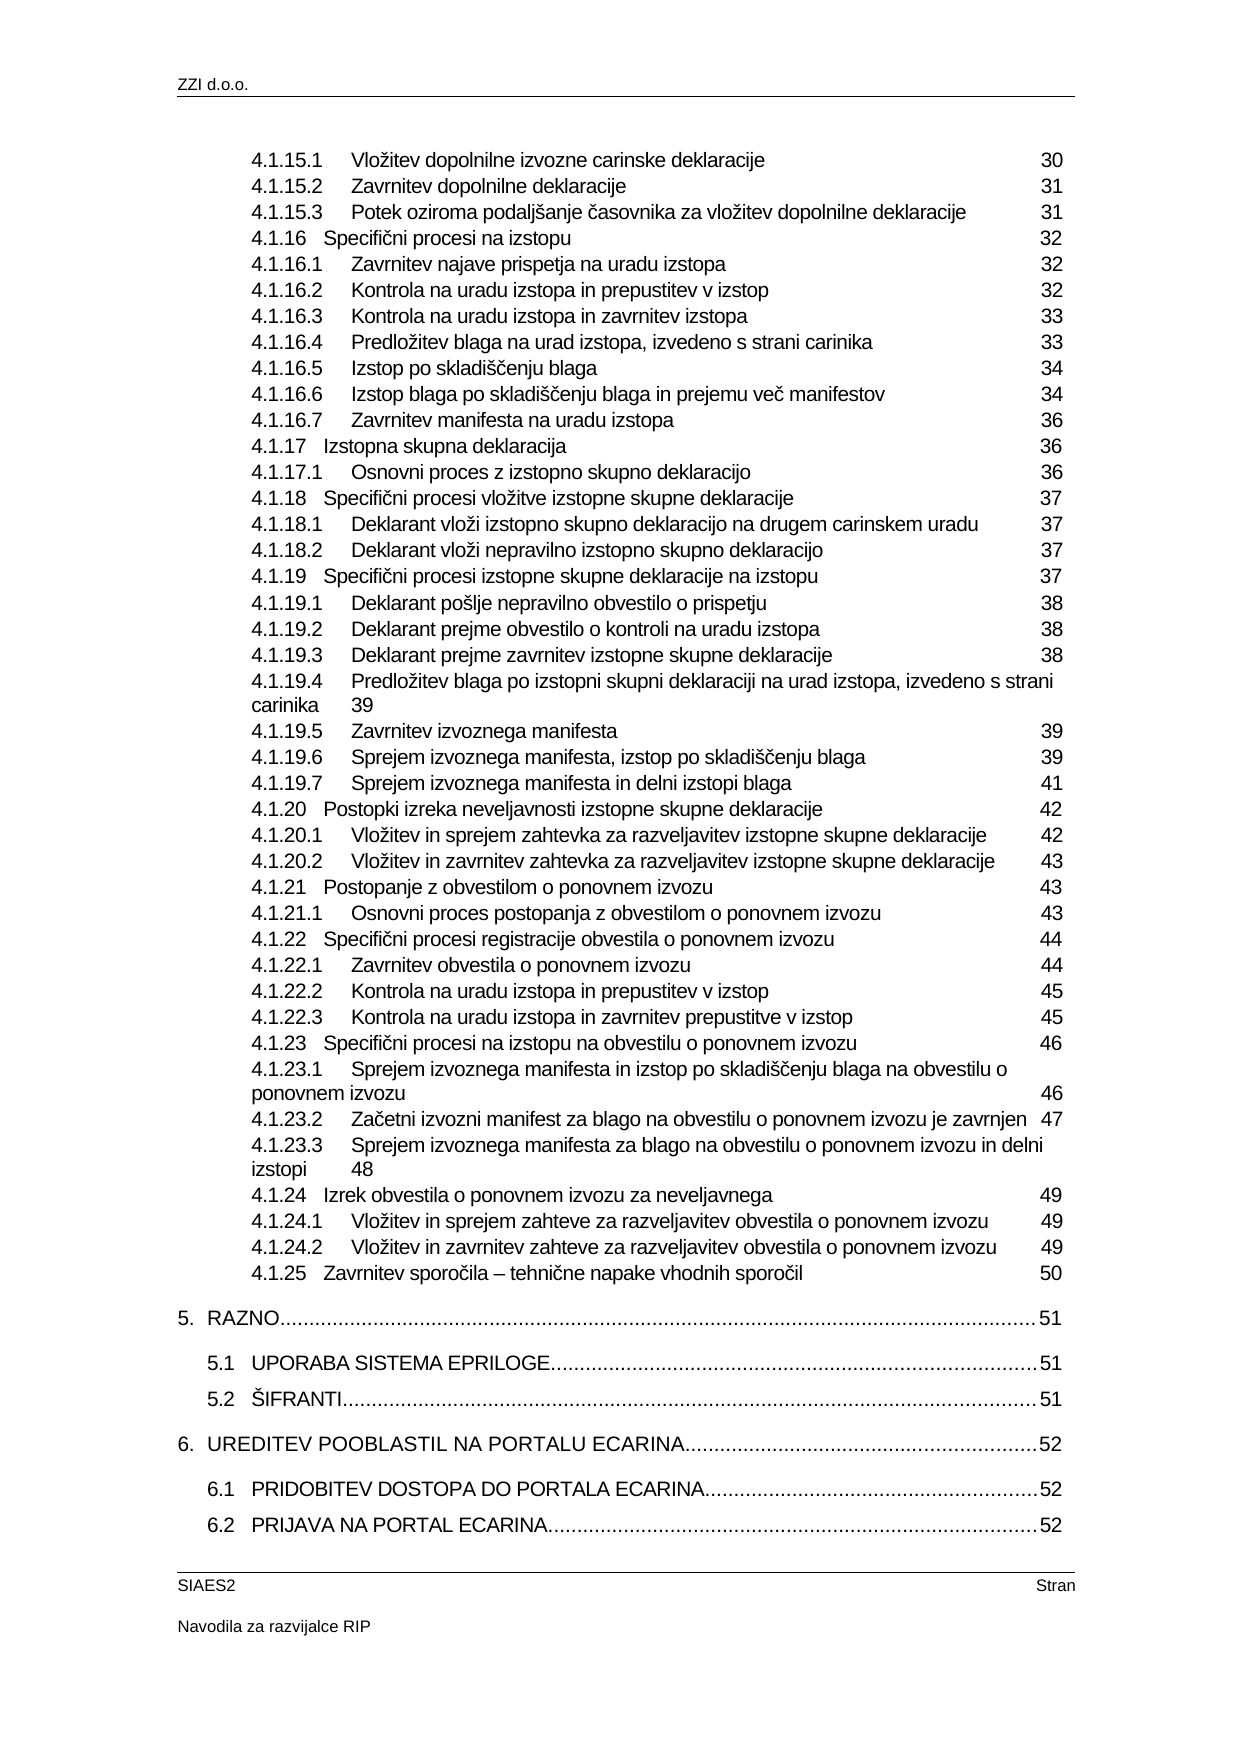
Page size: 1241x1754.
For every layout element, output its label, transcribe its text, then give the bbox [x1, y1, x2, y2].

text 4.1.21.1 Osnovni proces postopanja z obvestilom o ponovnem izvozu 43 [251, 901, 1075, 925]
text 4.1.20.2 Vložitev in zavrnitev zahtevka za razveljavitev izstopne skupne deklaracije 43 [251, 849, 1075, 873]
text 4.1.15.1 Vložitev dopolnilne izvozne carinske deklaracije 30 [251, 148, 1075, 172]
text 4.1.16.1 Zavrnitev najave prispetja na uradu izstopa 32 [251, 252, 1075, 276]
text 6.1 Pridobitev dostopa do portala ecarina 52 [207, 1477, 1075, 1501]
text 4.1.16 Specifični procesi na izstopu 32 [251, 226, 1075, 250]
text 4.1.16.7 Zavrnitev manifesta na uradu izstopa 36 [251, 408, 1075, 432]
text 4.1.15.3 Potek oziroma podaljšanje časovnika za vložitev dopolnilne deklaracije 31 [251, 200, 1075, 224]
text 4.1.19.7 Sprejem izvoznega manifesta in delni izstopi blaga 41 [251, 771, 1075, 794]
text 4.1.20.1 Vložitev in sprejem zahtevka za razveljavitev izstopne skupne deklaracije 42 [251, 823, 1075, 847]
text 4.1.15.2 Zavrnitev dopolnilne deklaracije 31 [251, 174, 1075, 198]
text 4.1.19.3 Deklarant prejme zavrnitev izstopne skupne deklaracije 38 [251, 642, 1075, 666]
text 4.1.18.2 Deklarant vloži nepravilno izstopno skupno deklaracijo 37 [251, 538, 1075, 562]
text 5.1 Uporaba sistema Epriloge 51 [207, 1351, 1075, 1375]
text 4.1.19.5 Zavrnitev izvoznega manifesta 39 [251, 718, 1075, 742]
text 4.1.18 Specifični procesi vložitve izstopne skupne deklaracije 37 [251, 486, 1075, 510]
text 4.1.24.2 Vložitev in zavrnitev zahteve za razveljavitev obvestila o ponovnem izvozu 49 [251, 1235, 1075, 1259]
text 4.1.19.6 Sprejem izvoznega manifesta, izstop po skladiščenju blaga 39 [251, 744, 1075, 768]
text 4.1.18.1 Deklarant vloži izstopno skupno deklaracijo na drugem carinskem uradu 37 [251, 512, 1075, 536]
text 4.1.25 Zavrnitev sporočila – tehnične napake vhodnih sporočil 50 [251, 1261, 1075, 1285]
text 4.1.19.4 Predložitev blaga po izstopni skupni deklaraciji na urad izstopa, izvedeno s strani carinika 39 [251, 668, 1075, 716]
text 4.1.19.2 Deklarant prejme obvestilo o kontroli na uradu izstopa 38 [251, 616, 1075, 640]
text 4.1.23.1 Sprejem izvoznega manifesta in izstop po skladiščenju blaga na obvestilu o ponovnem izvozu 46 [251, 1057, 1075, 1105]
text 4.1.22.2 Kontrola na uradu izstopa in prepustitev v izstop 45 [251, 979, 1075, 1003]
text 4.1.16.2 Kontrola na uradu izstopa in prepustitev v izstop 32 [251, 278, 1075, 302]
text 4.1.16.6 Izstop blaga po skladiščenju blaga in prejemu več manifestov 34 [251, 382, 1075, 406]
text 4.1.20 Postopki izreka neveljavnosti izstopne skupne deklaracije 42 [251, 797, 1075, 821]
text 4.1.23.2 Začetni izvozni manifest za blago na obvestilu o ponovnem izvozu je zavrnjen 47 [251, 1107, 1075, 1131]
text 4.1.24.1 Vložitev in sprejem zahteve za razveljavitev obvestila o ponovnem izvozu 49 [251, 1209, 1075, 1233]
text 4.1.16.4 Predložitev blaga na urad izstopa, izvedeno s strani carinika 33 [251, 330, 1075, 354]
text 4.1.17.1 Osnovni proces z izstopno skupno deklaracijo 36 [251, 460, 1075, 484]
text 4.1.23.3 Sprejem izvoznega manifesta za blago na obvestilu o ponovnem izvozu in delni izstopi 48 [251, 1133, 1075, 1181]
text 4.1.17 Izstopna skupna deklaracija 36 [251, 434, 1075, 458]
text 4.1.22 Specifični procesi registracije obvestila o ponovnem izvozu 44 [251, 927, 1075, 951]
text 4.1.19.1 Deklarant pošlje nepravilno obvestilo o prispetju 38 [251, 590, 1075, 614]
text ureditev pooblastil na portalu ecarina 52 [177, 1432, 1075, 1456]
text 6.2 Prijava na portal ecarina 52 [207, 1513, 1075, 1537]
text 4.1.16.3 Kontrola na uradu izstopa in zavrnitev izstopa 33 [251, 304, 1075, 328]
text 4.1.23 Specifični procesi na izstopu na obvestilu o ponovnem izvozu 46 [251, 1031, 1075, 1055]
text 5.2 Šifranti 51 [207, 1387, 1075, 1411]
text 4.1.24 Izrek obvestila o ponovnem izvozu za neveljavnega 49 [251, 1183, 1075, 1207]
text 4.1.22.3 Kontrola na uradu izstopa in zavrnitev prepustitve v izstop 45 [251, 1005, 1075, 1029]
text Razno 51 [177, 1306, 1075, 1330]
text 4.1.22.1 Zavrnitev obvestila o ponovnem izvozu 44 [251, 953, 1075, 977]
text 4.1.19 Specifični procesi izstopne skupne deklaracije na izstopu 37 [251, 564, 1075, 588]
text 4.1.16.5 Izstop po skladiščenju blaga 34 [251, 356, 1075, 380]
text 4.1.21 Postopanje z obvestilom o ponovnem izvozu 43 [251, 875, 1075, 899]
